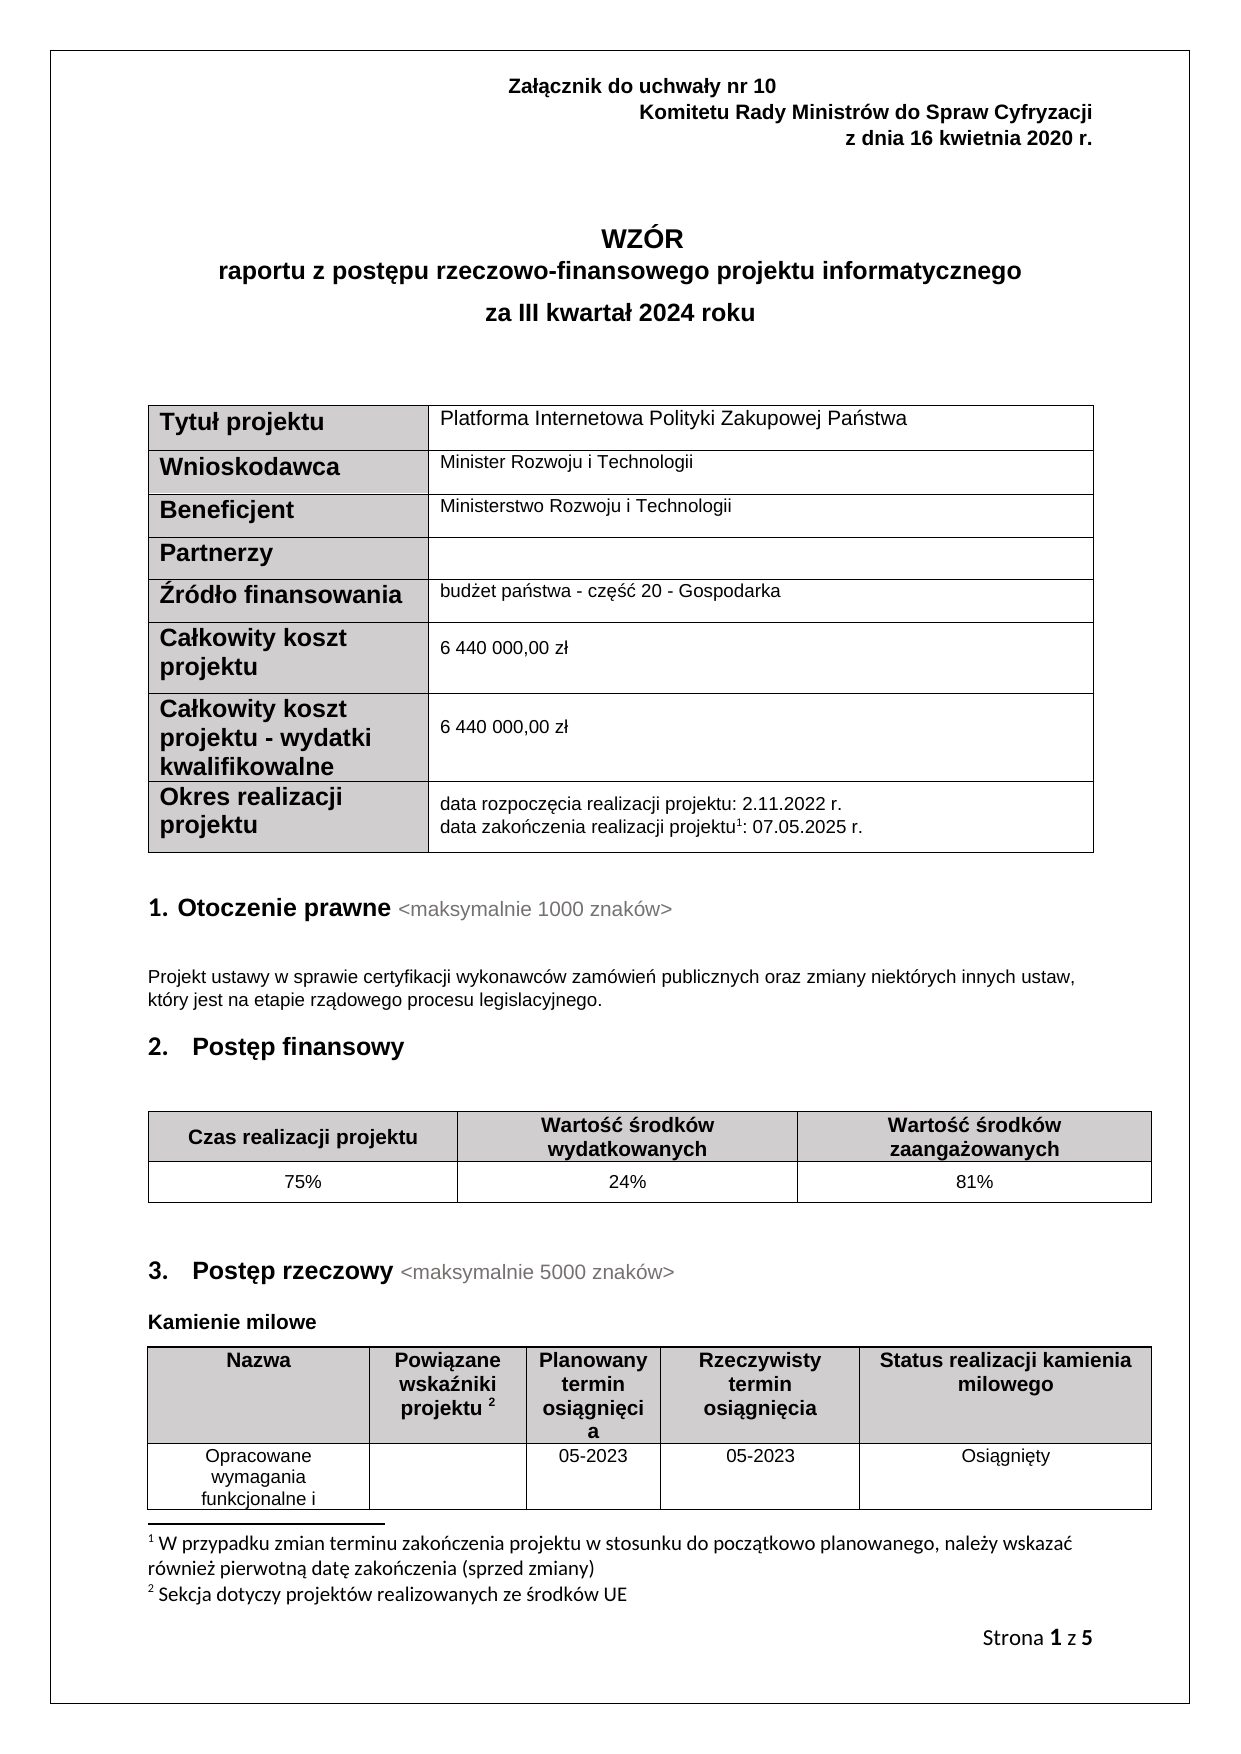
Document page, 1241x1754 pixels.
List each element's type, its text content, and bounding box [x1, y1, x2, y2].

table_cell Beneficjent [149, 495, 428, 537]
text Komitetu Rady Ministrów do Spraw Cyfryzacji [148, 100, 1093, 124]
table_cell 05-2023 [661, 1444, 859, 1509]
table_cell Osiągnięty [860, 1444, 1151, 1509]
text WZÓR [148, 223, 1093, 254]
table_cell 05-2023 [527, 1444, 660, 1509]
table_cell [429, 538, 1093, 579]
table_cell Partnerzy [149, 538, 428, 579]
table_cell 81% [798, 1162, 1151, 1202]
table_header Wartość środków wydatkowanych [458, 1112, 797, 1161]
subtitle Postęp rzeczowy <maksymalnie 5000 znaków> [148, 1253, 1093, 1287]
table_cell Ministerstwo Rozwoju i Technologii [429, 495, 1093, 537]
table_header Planowany termin osiągnięcia [527, 1348, 660, 1443]
subtitle Otoczenie prawne <maksymalnie 1000 znaków> [148, 890, 1063, 923]
text Załącznik do uchwały nr 10 [148, 74, 1093, 98]
table_header Czas realizacji projektu [149, 1112, 457, 1161]
table_header Powiązane wskaźniki projektu [370, 1348, 526, 1443]
table_cell Minister Rozwoju i Technologii [429, 451, 1093, 493]
table_cell 6 440 000,00 zł [429, 694, 1093, 781]
subtitle za III kwartał 2024 roku [148, 298, 1093, 326]
table_cell Całkowity koszt projektu - wydatki kwalifikowalne [149, 694, 428, 781]
text Projekt ustawy w sprawie certyfikacji wykonawców zamówień publicznych oraz zmiany niektórych innych ustaw, który jest na etapie rządowego procesu legislacyjnego. [148, 966, 1093, 1010]
subtitle Postęp finansowy [148, 1029, 1093, 1062]
table_cell 75% [149, 1162, 457, 1202]
table_cell [370, 1444, 526, 1509]
table_header Tytuł projektu [149, 406, 428, 450]
table_cell Źródło finansowania [149, 580, 428, 622]
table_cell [148, 1444, 369, 1509]
table_cell Całkowity koszt projektu [149, 623, 428, 693]
table_cell Wnioskodawca [149, 451, 428, 493]
table_header Status realizacji kamienia milowego [860, 1348, 1151, 1443]
subtitle raportu z postępu rzeczowo-finansowego projektu informatycznego [148, 256, 1093, 285]
table_header Rzeczywisty termin osiągnięcia [661, 1348, 859, 1443]
table_cell Okres realizacji projektu [149, 782, 428, 852]
table_cell budżet państwa - część 20 - Gospodarka [429, 580, 1093, 622]
text z dnia 16 kwietnia 2020 r. [148, 126, 1093, 149]
table_header Platforma Internetowa Polityki Zakupowej Państwa [429, 406, 1093, 450]
text Kamienie milowe [148, 1310, 1093, 1334]
table_header Nazwa [148, 1348, 369, 1443]
table_cell 24% [458, 1162, 797, 1202]
table_cell 6 440 000,00 zł [429, 623, 1093, 693]
table_header Wartość środków zaangażowanych [798, 1112, 1151, 1161]
table_cell data rozpoczęcia realizacji projektu: 2.11.2022 r. data zakończenia realizacji projektu: 07.05.2025 r. [429, 782, 1093, 852]
